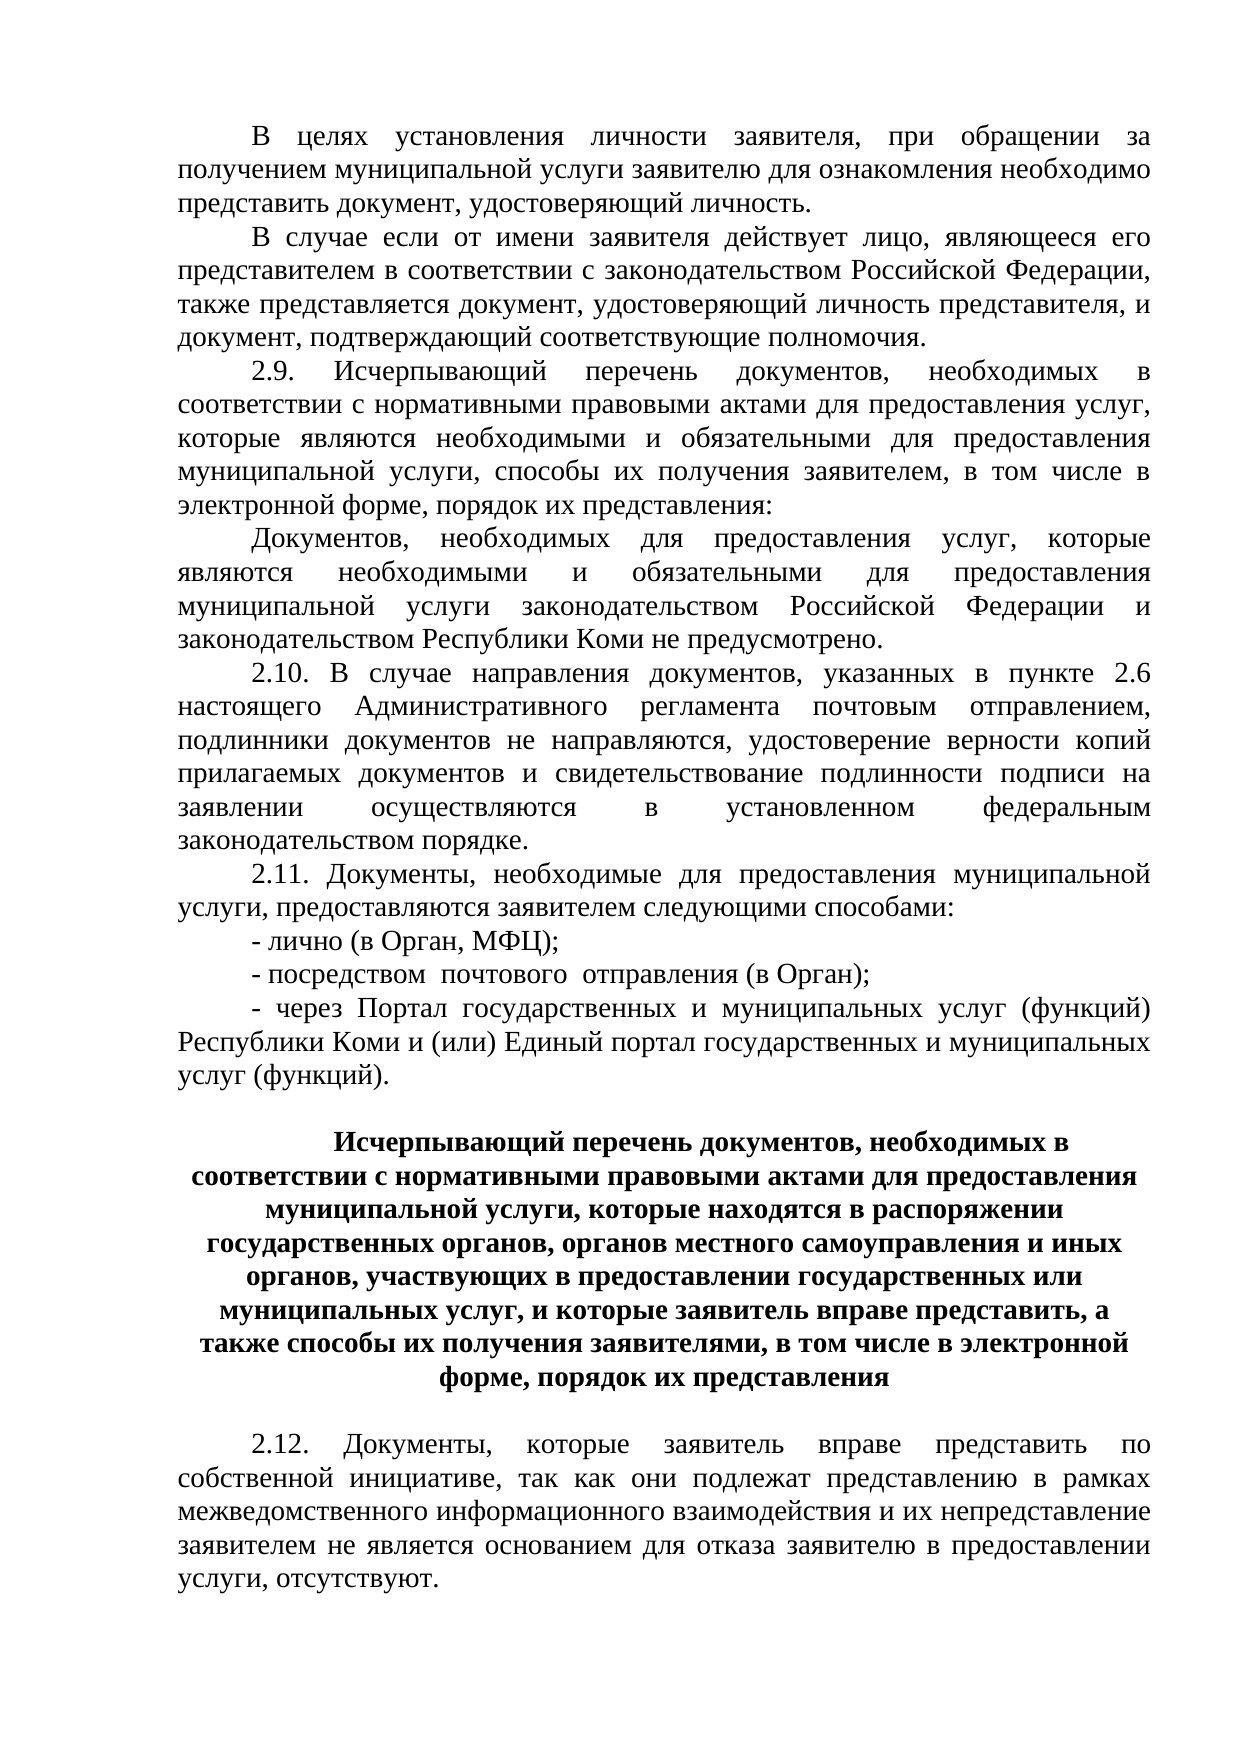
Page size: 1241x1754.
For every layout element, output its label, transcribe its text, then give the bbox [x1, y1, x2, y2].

text Документов, необходимых для предоставления услуг, которые являются необходимыми и обязательными для предоставления муниципальной услуги законодательством Российской Федерации и законодательством Республики Коми не предусмотрено. [177, 521, 1152, 655]
text Исчерпывающий перечень документов, необходимых в соответствии с нормативными правовыми актами для предоставления муниципальной услуги, которые находятся в распоряжении государственных органов, органов местного самоуправления и иных органов, участвующих в предоставлении государственных или муниципальных услуг, и которые заявитель вправе представить, а также способы их получения заявителями, в том числе в электронной форме, порядок их представления [177, 1124, 1152, 1393]
text - посредством почтового отправления (в Орган); [177, 957, 1152, 990]
text В случае если от имени заявителя действует лицо, являющееся его представителем в соответствии с законодательством Российской Федерации, также представляется документ, удостоверяющий личность представителя, и документ, подтверждающий соответствующие полномочия. [177, 219, 1152, 353]
text 2.11. Документы, необходимые для предоставления муниципальной услуги, предоставляются заявителем следующими способами: [177, 856, 1152, 923]
text - через Портал государственных и муниципальных услуг (функций) Республики Коми и (или) Единый портал государственных и муниципальных услуг (функций). [177, 990, 1152, 1091]
text - лично (в Орган, МФЦ); [177, 923, 1152, 957]
text 2.9. Исчерпывающий перечень документов, необходимых в соответствии с нормативными правовыми актами для предоставления услуг, которые являются необходимыми и обязательными для предоставления муниципальной услуги, способы их получения заявителем, в том числе в электронной форме, порядок их представления: [177, 353, 1152, 521]
text В целях установления личности заявителя, при обращении за получением муниципальной услуги заявителю для ознакомления необходимо представить документ, удостоверяющий личность. [177, 118, 1152, 219]
text 2.10. В случае направления документов, указанных в пункте 2.6 настоящего Административного регламента почтовым отправлением, подлинники документов не направляются, удостоверение верности копий прилагаемых документов и свидетельствование подлинности подписи на заявлении осуществляются в установленном федеральным законодательством порядке. [177, 655, 1152, 856]
text 2.12. Документы, которые заявитель вправе представить по собственной инициативе, так как они подлежат представлению в рамках межведомственного информационного взаимодействия и их непредставление заявителем не является основанием для отказа заявителю в предоставлении услуги, отсутствуют. [177, 1426, 1152, 1594]
